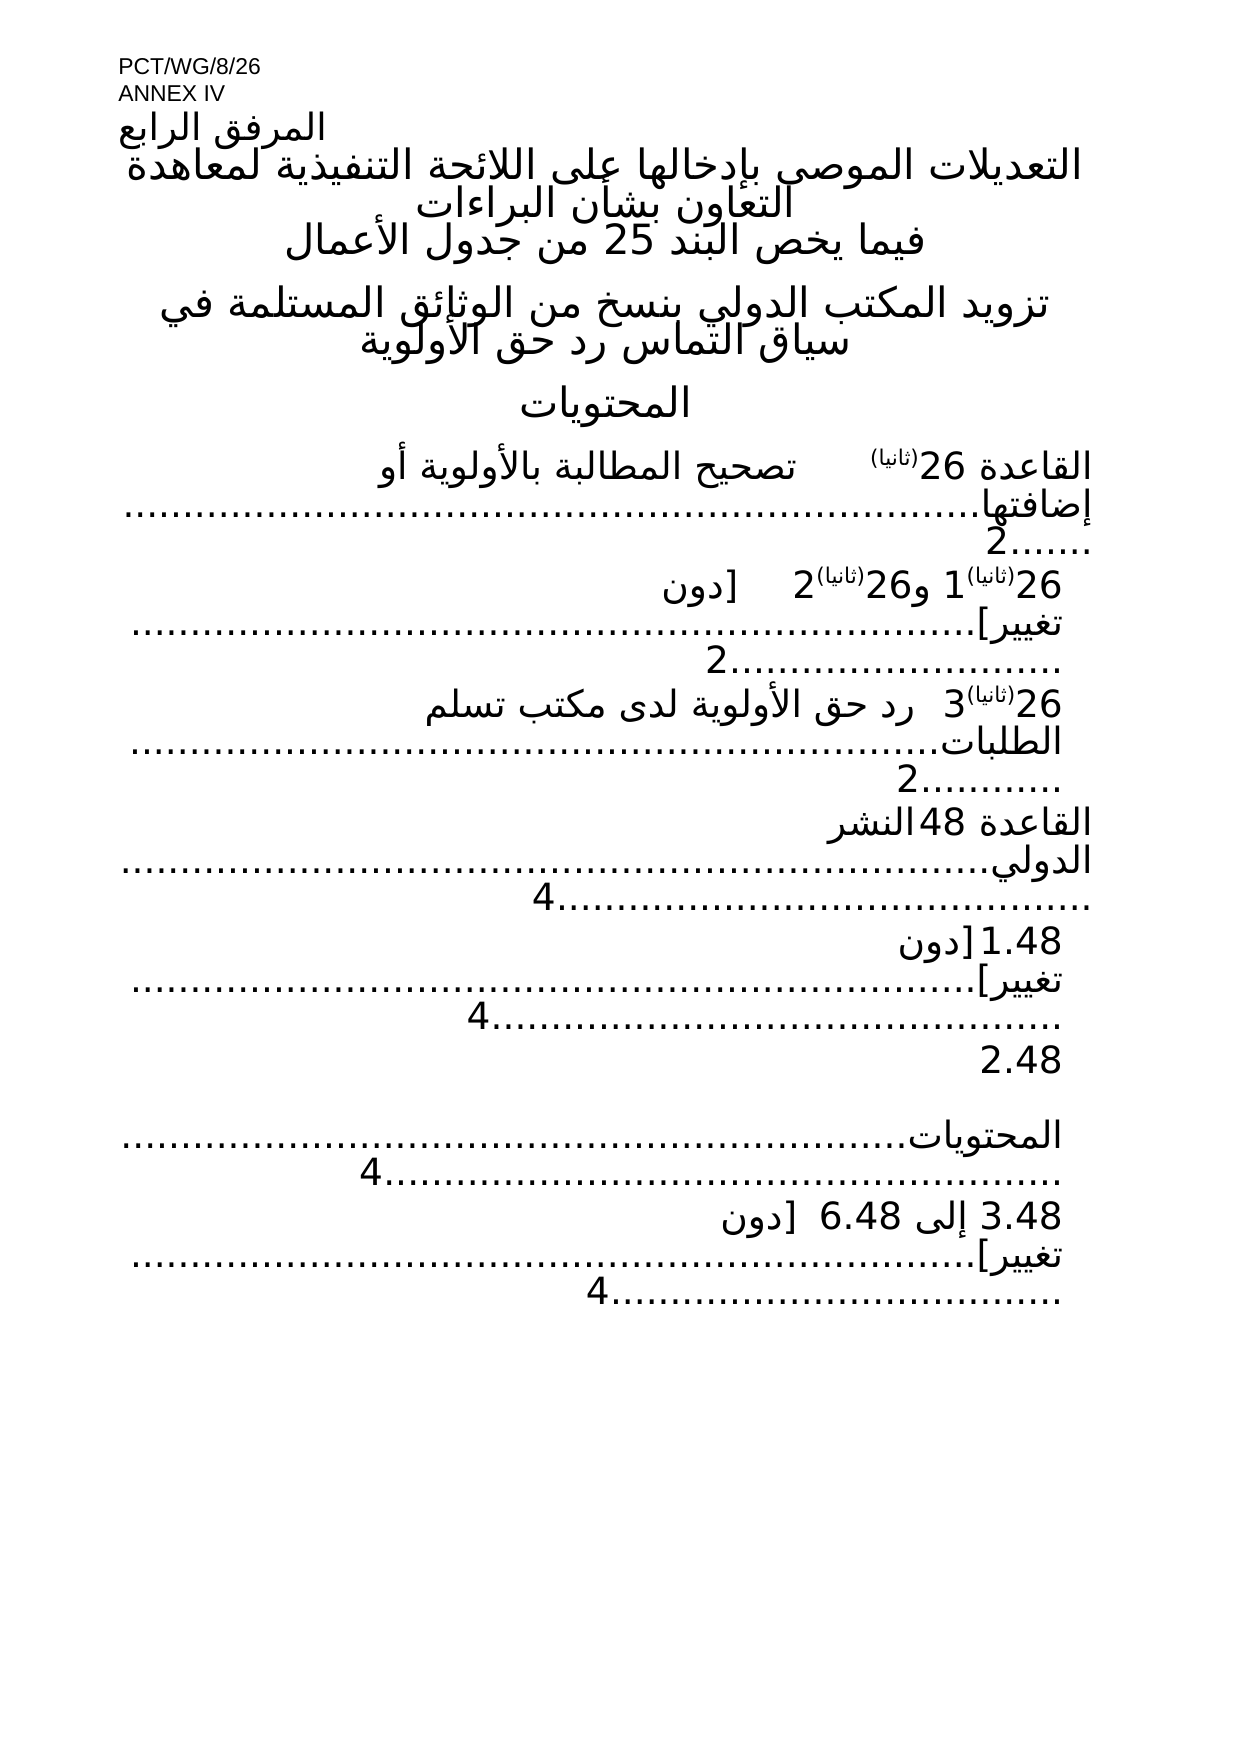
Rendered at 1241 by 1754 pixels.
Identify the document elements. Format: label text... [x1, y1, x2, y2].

text 26(ثانيا)3 رد حق الأولوية لدى مكتب تسلم الطلبات................................................................................2 [118, 687, 1063, 799]
text 2.48 المحتويات...........................................................................................................................4 [118, 1043, 1063, 1193]
text 1.48 [دون تغيير].......................................................................................................................4 [118, 924, 1063, 1037]
text القاعدة 48 النشر الدولي......................................................................................................................4 [118, 806, 1092, 918]
text المحتويات [595, 387, 1092, 424]
text القاعدة 26(ثانيا) تصحيح المطالبة بالأولوية أو إضافتها...............................................................................2 [118, 449, 1092, 562]
text تزويد المكتب الدولي بنسخ من الوثائق المستلمة في سياق التماس رد حق الأولوية [118, 287, 1092, 362]
subtitle التعديلات الموصى بإدخالها على اللائحة التنفيذية لمعاهدة التعاون بشأن البراءات فيما يخص البند 25 من جدول الأعمال [118, 149, 1092, 262]
text المحتويات [118, 387, 672, 424]
text 26(ثانيا)1 و26(ثانيا)2 [دون تغيير]...................................................................................................2 [118, 568, 1063, 681]
text 3.48 إلى 6.48 [دون تغيير].............................................................................................................4 [118, 1199, 1063, 1312]
